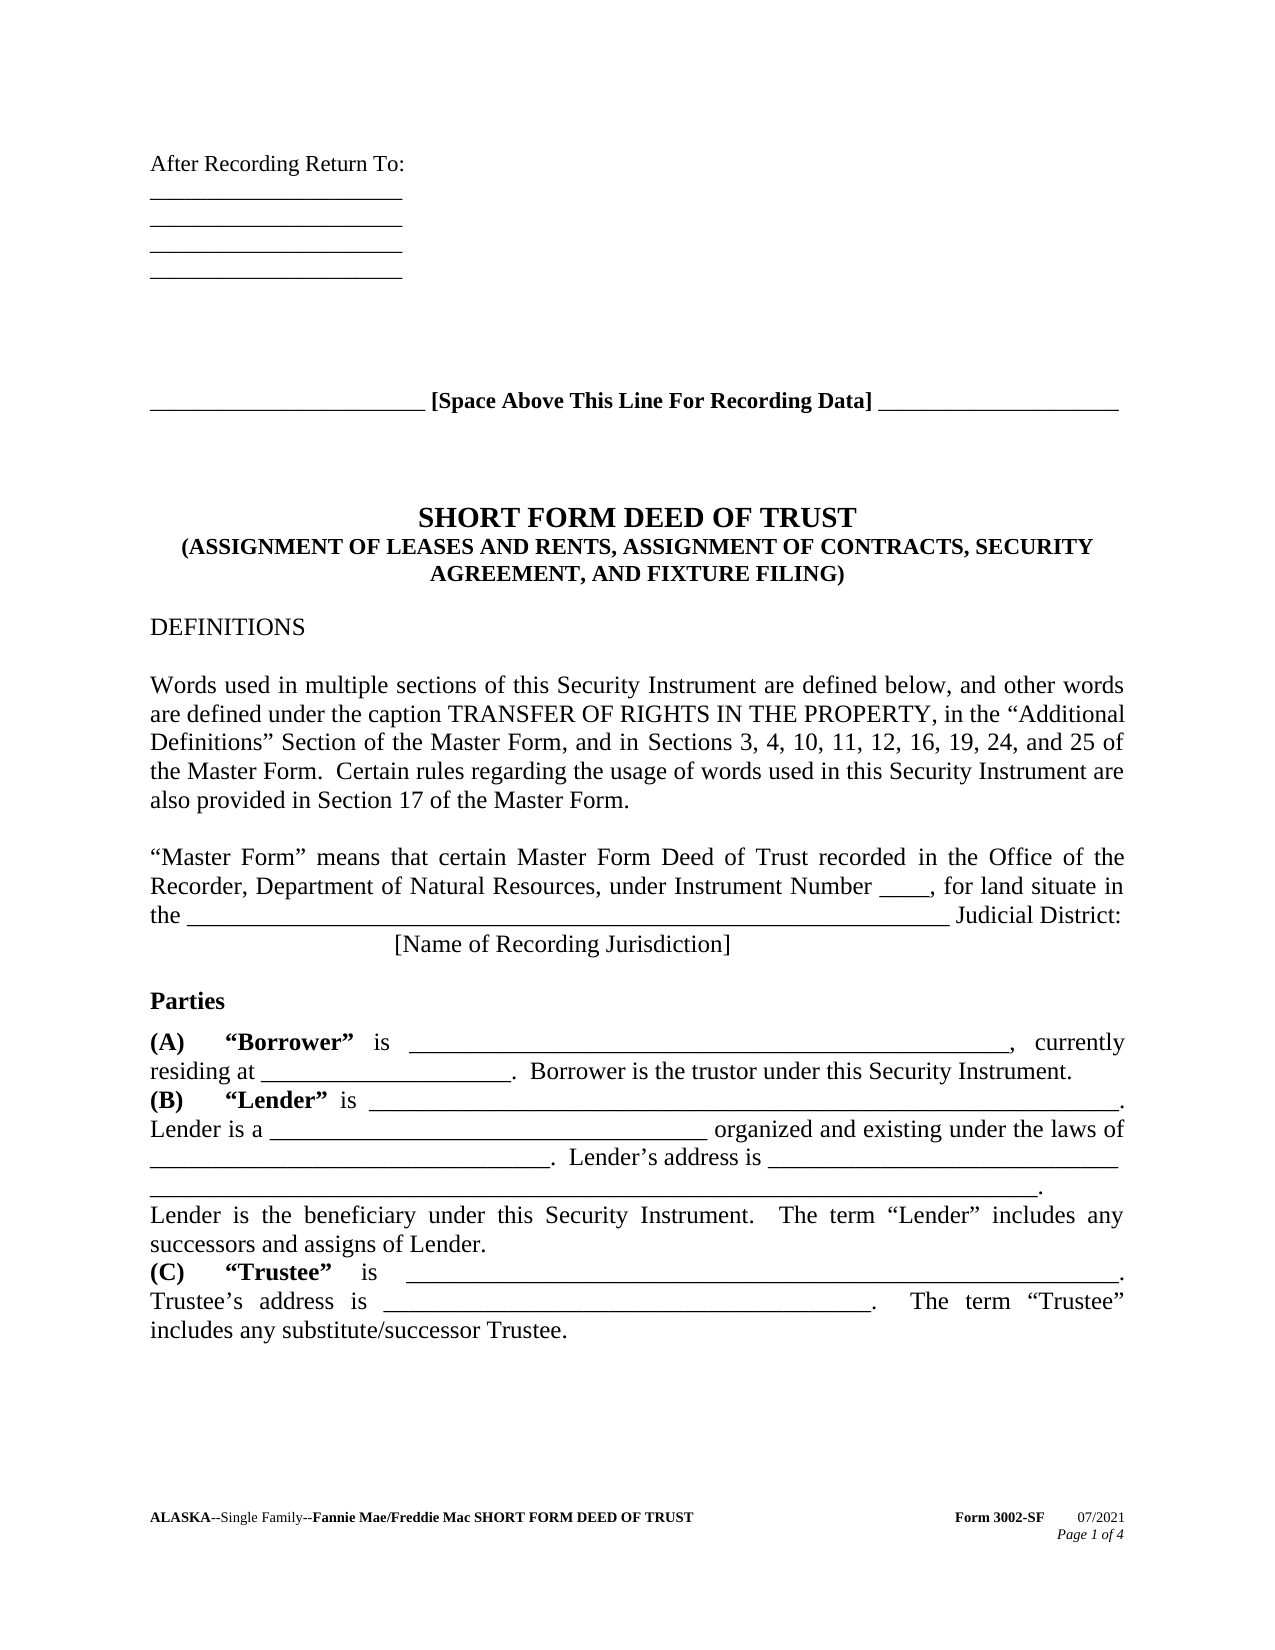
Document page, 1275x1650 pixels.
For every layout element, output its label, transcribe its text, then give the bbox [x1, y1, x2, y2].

text Words used in multiple sections of this Security Instrument are defined below, and other words are defined under the caption TRANSFER OF RIGHTS IN THE PROPERTY, in the “Additional Definitions” Section of the Master Form, and in Sections 3, 4, 10, 11, 12, 16, 19, 24, and 25 of the Master Form. Certain rules regarding the usage of words used in this Security Instrument are also provided in Section 17 of the Master Form. [150, 670, 1125, 814]
text _______________________________________________________________________. Lender is the beneficiary under this Security Instrument. The term “Lender” includes any successors and assigns of Lender. [150, 1171, 1125, 1257]
text (A) “Borrower” is ________________________________________________, currently residing at ____________________. Borrower is the trustor under this Security Instrument. [150, 1027, 1125, 1085]
text (ASSIGNMENT OF LEASES AND RENTS, ASSIGNMENT OF CONTRACTS, SECURITY AGREEMENT, AND FIXTURE FILING) [150, 533, 1125, 586]
text ______________________ [150, 176, 1125, 203]
text (C) “Trustee” is _________________________________________________________. Trustee’s address is _______________________________________. The term “Trustee” includes any substitute/successor Trustee. [150, 1257, 1125, 1344]
text (B) “Lender” is ____________________________________________________________. Lender is a ___________________________________ organized and existing under the laws of ________________________________. Lender’s address is ____________________________ [150, 1085, 1125, 1171]
text DEFINITIONS [150, 612, 1125, 641]
text [Name of Recording Jurisdiction] [150, 929, 1125, 957]
text ________________________ [Space Above This Line For Recording Data] _____________________ [150, 387, 1125, 413]
text Parties [150, 986, 1125, 1015]
text After Recording Return To: [150, 150, 1125, 176]
text ______________________ [150, 203, 1125, 229]
text SHORT FORM DEED OF TRUST [150, 500, 1125, 533]
text ______________________ [150, 255, 1125, 282]
text ______________________ [150, 229, 1125, 255]
text “Master Form” means that certain Master Form Deed of Trust recorded in the Office of the Recorder, Department of Natural Resources, under Instrument Number ____, for land situate in the _____________________________________________________________ Judicial District: [150, 842, 1125, 929]
